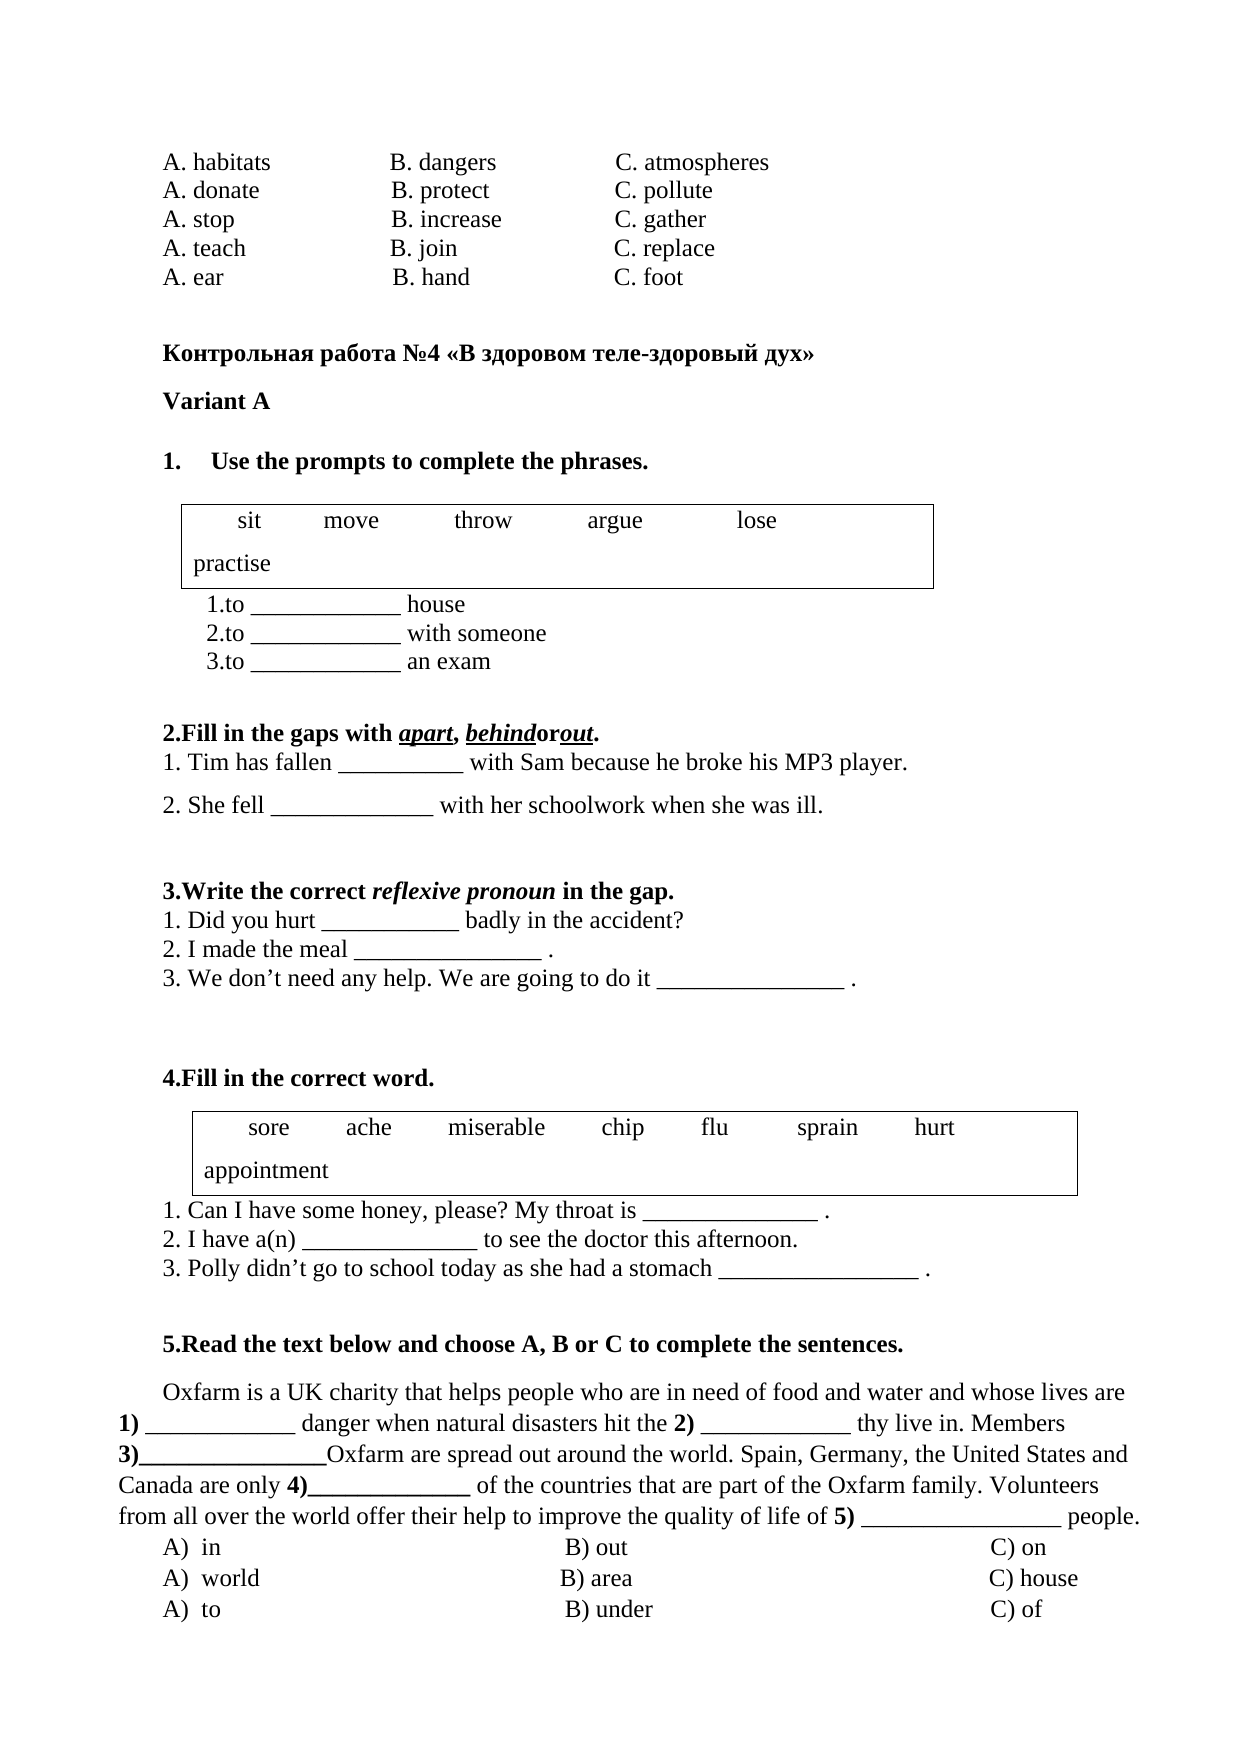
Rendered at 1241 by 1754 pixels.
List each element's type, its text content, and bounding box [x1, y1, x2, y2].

text 3. Polly didn’t go to school today as she had a stomach ________________ . [118, 1253, 1152, 1282]
list Use the prompts to complete the phrases. [118, 446, 1152, 475]
text A. habitats B. dangers C. atmospheres [118, 147, 1152, 176]
text 5.Read the text below and choose A, B or C to complete the sentences. [118, 1329, 1152, 1358]
text A. stop B. increase C. gather [118, 204, 1152, 233]
text 3.to ____________ an exam [118, 646, 1152, 675]
table_header sit move throw argue lose practise [182, 505, 933, 588]
text 1. Did you hurt ___________ badly in the accident? [118, 905, 1152, 934]
text A. ear B. hand C. foot [118, 262, 1152, 291]
list Oxfarm is a UK charity that helps people who are in need of food and water and whose lives are 1) ____________ danger when natural disasters hit the 2) ____________ thy live in. Members 3)_______________Oxfarm are spread out around the world. Spain, Germany, the United States and Canada are only 4)_____________ of the countries that are part of the Oxfarm family. Volunteers from all over the world offer their help to improve the quality of life of 5) ________________ people. [118, 1377, 1152, 1530]
text 1. Tim has fallen __________ with Sam because he broke his MP3 player. [118, 747, 1152, 776]
text 3.Write the correct reflexive pronoun in the gap. [118, 876, 1152, 905]
text 4.Fill in the correct word. [118, 1063, 1152, 1092]
text 2. She fell _____________ with her schoolwork when she was ill. [118, 790, 1152, 819]
text 1.to ____________ house [118, 589, 1152, 618]
text 2. I made the meal _______________ . [118, 934, 1152, 963]
text 2.Fill in the gaps with apart, behindorout. [118, 718, 1152, 747]
list A) to B) under C) of [118, 1594, 1152, 1623]
text Контрольная работа №4 «В здоровом теле-здоровый дух» [118, 338, 1152, 367]
list A) in B) out C) on [118, 1532, 1152, 1561]
text A. teach B. join C. replace [118, 233, 1152, 262]
text 2.to ____________ with someone [118, 618, 1152, 646]
list A) world B) area C) house [118, 1563, 1152, 1592]
text 1. Can I have some honey, please? My throat is ______________ . [118, 1196, 1152, 1224]
text 2. I have a(n) ______________ to see the doctor this afternoon. [118, 1224, 1152, 1253]
text Variant A [118, 386, 1152, 415]
text A. donate B. protect C. pollute [118, 176, 1152, 204]
table_header sore ache miserable chip flu sprain hurt appointment [193, 1112, 1077, 1194]
text 3. We don’t need any help. We are going to do it _______________ . [118, 963, 1152, 991]
